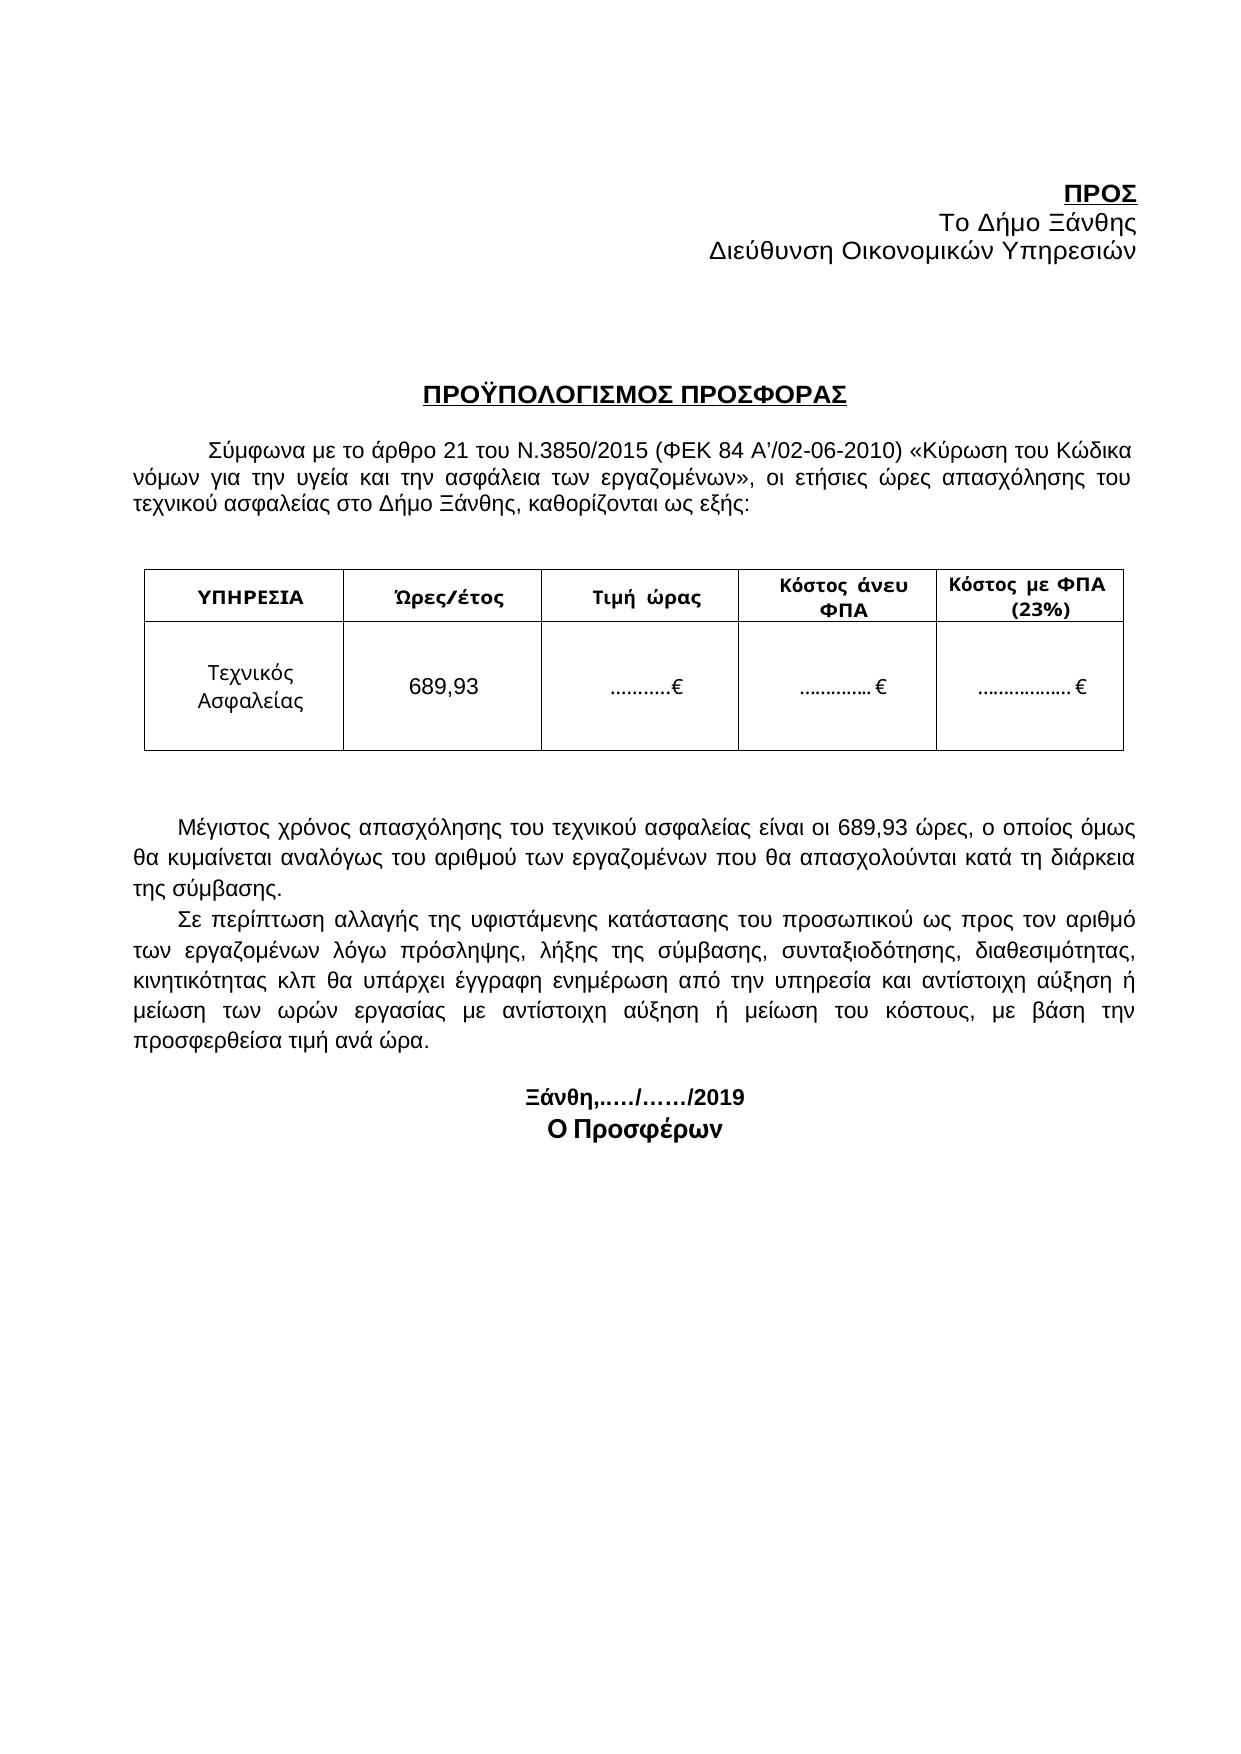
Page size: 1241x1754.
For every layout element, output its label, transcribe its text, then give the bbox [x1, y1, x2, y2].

table_cell ……………… € [937, 622, 1123, 750]
table_header Κόστος µε ΦΠΑ (23%) [937, 570, 1123, 621]
text Σύμφωνα με το άρθρο 21 του Ν.3850/2015 (ΦΕΚ 84 Α’/02-06-2010) «Κύρωση του Κώδικα νόμων για την υγεία και την ασφάλεια των εργαζομένων», οι ετήσιες ώρες απασχόλησης του τεχνικού ασφαλείας στο Δήμο Ξάνθης, καθορίζονται ως εξής: [133, 437, 1132, 517]
table_header Ώρες/έτος [344, 570, 541, 621]
text Ξάνθη,..…/……/2019 [133, 1084, 1137, 1110]
text ΠΡΟΫΠΟΛΟΓΙΣΜΟΣ ΠΡΟΣΦΟΡΑΣ [133, 380, 1137, 409]
text ΠΡΟΣ [133, 179, 1137, 207]
table_cell Τεχνικός Ασφαλείας [145, 622, 343, 750]
table_cell ………….. € [739, 622, 936, 750]
table_cell 689,93 [344, 622, 541, 750]
text Μέγιστος χρόνος απασχόλησης του τεχνικού ασφαλείας είναι οι 689,93 ώρες, ο οποίος όμως θα κυμαίνεται αναλόγως του αριθμού των εργαζομένων που θα απασχολούνται κατά τη διάρκεια της σύμβασης. [133, 814, 1137, 901]
table_header Τιμή ώρας [542, 570, 738, 621]
text Διεύθυνση Οικονομικών Υπηρεσιών [133, 236, 1137, 265]
text Σε περίπτωση αλλαγής της υφιστάμενης κατάστασης του προσωπικού ως προς τον αριθμό των εργαζομένων λόγω πρόσληψης, λήξης της σύμβασης, συνταξιοδότησης, διαθεσιμότητας, κινητικότητας κλπ θα υπάρχει έγγραφη ενημέρωση από την υπηρεσία και αντίστοιχη αύξηση ή μείωση των ωρών εργασίας με αντίστοιχη αύξηση ή μείωση του κόστους, με βάση την προσφερθείσα τιμή ανά ώρα. [133, 906, 1137, 1054]
table_header ΥΠΗΡΕΣΙΑ [145, 570, 343, 621]
table_header Κόστος άνευ ΦΠΑ [739, 570, 936, 621]
table_cell ………..€ [542, 622, 738, 750]
text Το Δήμο Ξάνθης [133, 207, 1137, 236]
text Ο Προσφέρων [133, 1110, 1137, 1146]
